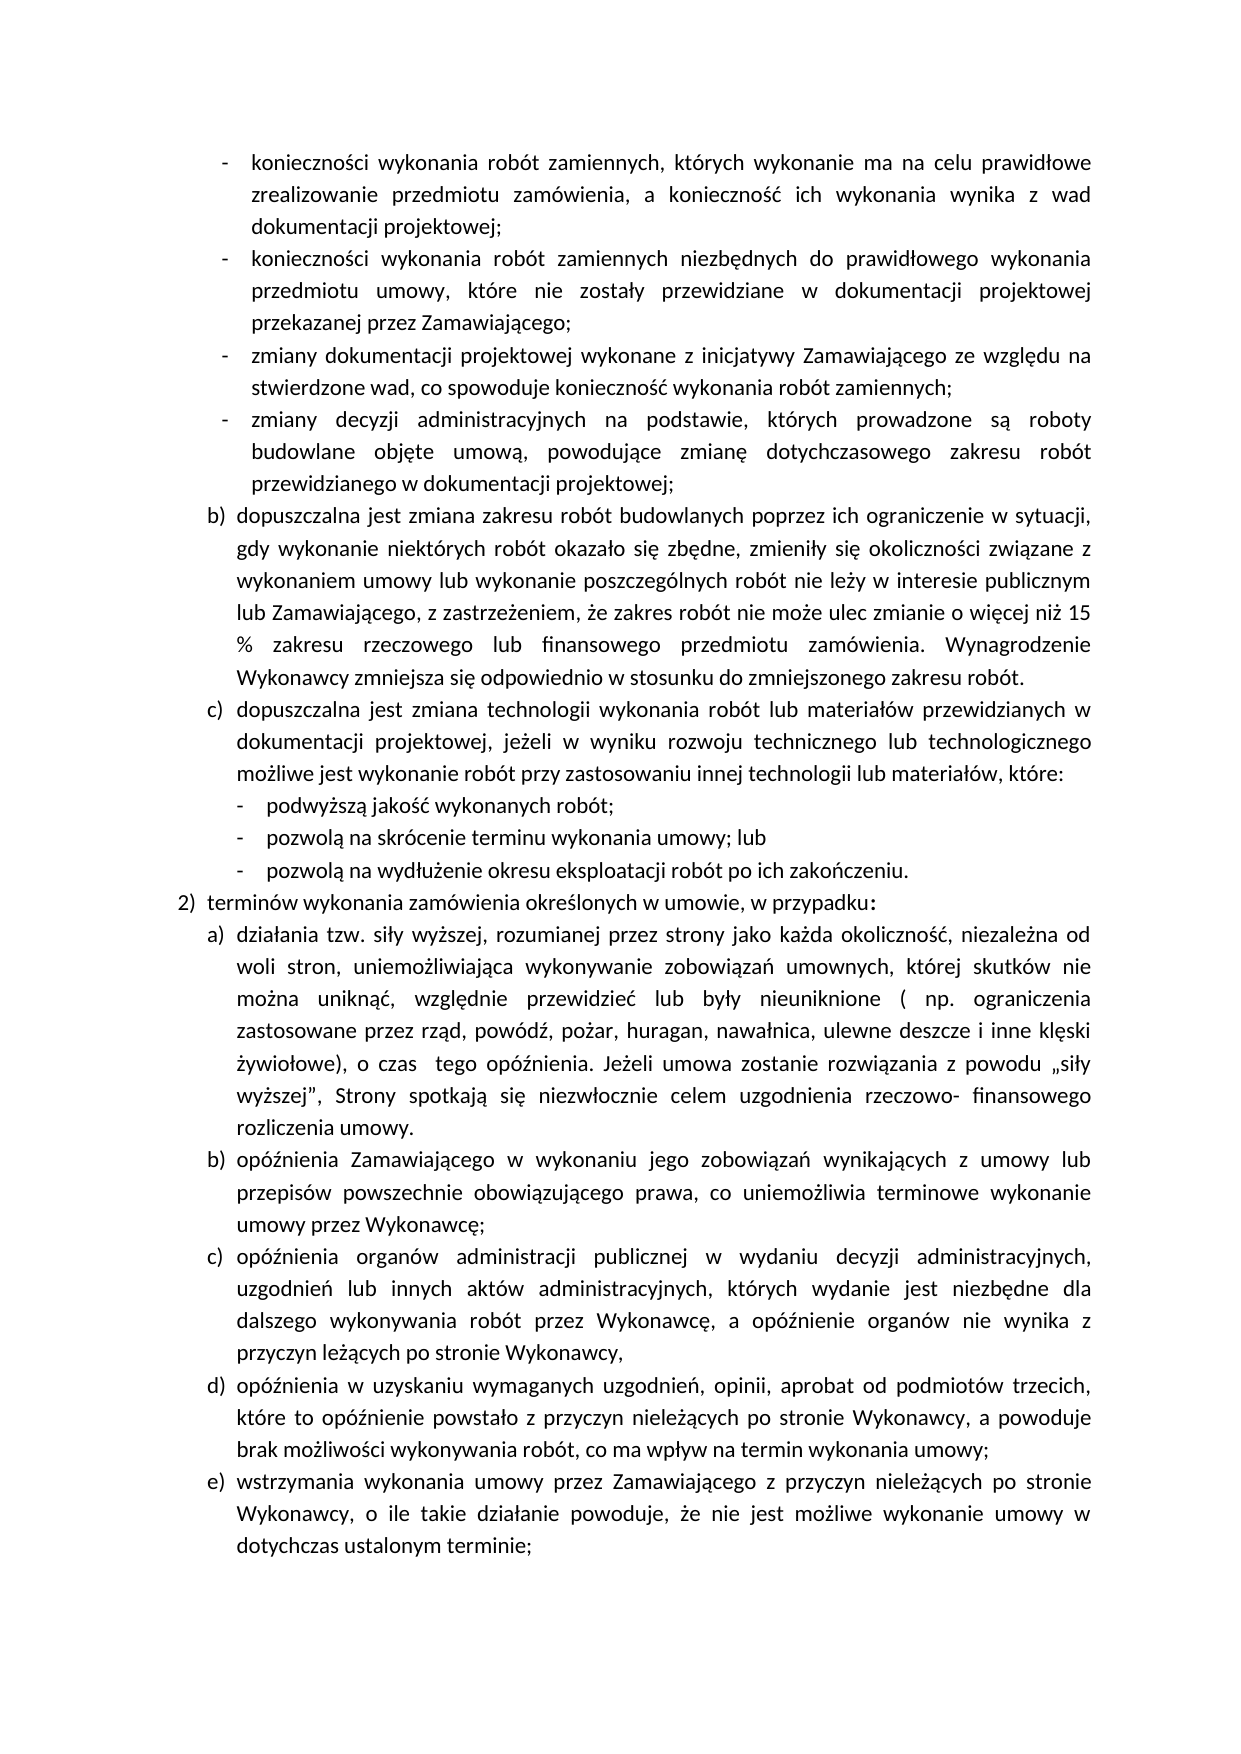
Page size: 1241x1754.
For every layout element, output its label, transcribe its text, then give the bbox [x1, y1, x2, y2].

text - konieczności wykonania robót zamiennych, których wykonanie ma na celu prawidłowe zrealizowanie przedmiotu zamówienia, a konieczność ich wykonania wynika z wad dokumentacji projektowej; [221, 148, 1093, 240]
text e) wstrzymania wykonania umowy przez Zamawiającego z przyczyn nieleżących po stronie Wykonawcy, o ile takie działanie powoduje, że nie jest możliwe wykonanie umowy w dotychczas ustalonym terminie; [207, 1467, 1093, 1560]
text - konieczności wykonania robót zamiennych niezbędnych do prawidłowego wykonania przedmiotu umowy, które nie zostały przewidziane w dokumentacji projektowej przekazanej przez Zamawiającego; [221, 244, 1093, 337]
text d) opóźnienia w uzyskaniu wymaganych uzgodnień, opinii, aprobat od podmiotów trzecich, które to opóźnienie powstało z przyczyn nieleżących po stronie Wykonawcy, a powoduje brak możliwości wykonywania robót, co ma wpływ na termin wykonania umowy; [207, 1371, 1093, 1463]
text - podwyższą jakość wykonanych robót; [236, 791, 1093, 819]
text 2) terminów wykonania zamówienia określonych w umowie, w przypadku: [177, 888, 1093, 916]
text a) działania tzw. siły wyższej, rozumianej przez strony jako każda okoliczność, niezależna od woli stron, uniemożliwiająca wykonywanie zobowiązań umownych, której skutków nie można uniknąć, względnie przewidzieć lub były nieuniknione ( np. ograniczenia zastosowane przez rząd, powódź, pożar, huragan, nawałnica, ulewne deszcze i inne klęski żywiołowe), o czas tego opóźnienia. Jeżeli umowa zostanie rozwiązania z powodu „siły wyższej”, Strony spotkają się niezwłocznie celem uzgodnienia rzeczowo- finansowego rozliczenia umowy. [207, 920, 1093, 1141]
text - pozwolą na skrócenie terminu wykonania umowy; lub [236, 823, 1093, 852]
text b) opóźnienia Zamawiającego w wykonaniu jego zobowiązań wynikających z umowy lub przepisów powszechnie obowiązującego prawa, co uniemożliwia terminowe wykonanie umowy przez Wykonawcę; [207, 1145, 1093, 1238]
text - zmiany dokumentacji projektowej wykonane z inicjatywy Zamawiającego ze względu na stwierdzone wad, co spowoduje konieczność wykonania robót zamiennych; [221, 341, 1093, 401]
text b) dopuszczalna jest zmiana zakresu robót budowlanych poprzez ich ograniczenie w sytuacji, gdy wykonanie niektórych robót okazało się zbędne, zmieniły się okoliczności związane z wykonaniem umowy lub wykonanie poszczególnych robót nie leży w interesie publicznym lub Zamawiającego, z zastrzeżeniem, że zakres robót nie może ulec zmianie o więcej niż 15 % zakresu rzeczowego lub finansowego przedmiotu zamówienia. Wynagrodzenie Wykonawcy zmniejsza się odpowiednio w stosunku do zmniejszonego zakresu robót. [207, 502, 1093, 691]
text - zmiany decyzji administracyjnych na podstawie, których prowadzone są roboty budowlane objęte umową, powodujące zmianę dotychczasowego zakresu robót przewidzianego w dokumentacji projektowej; [221, 405, 1093, 497]
text - pozwolą na wydłużenie okresu eksploatacji robót po ich zakończeniu. [236, 856, 1093, 884]
text c) opóźnienia organów administracji publicznej w wydaniu decyzji administracyjnych, uzgodnień lub innych aktów administracyjnych, których wydanie jest niezbędne dla dalszego wykonywania robót przez Wykonawcę, a opóźnienie organów nie wynika z przyczyn leżących po stronie Wykonawcy, [207, 1242, 1093, 1367]
text c) dopuszczalna jest zmiana technologii wykonania robót lub materiałów przewidzianych w dokumentacji projektowej, jeżeli w wyniku rozwoju technicznego lub technologicznego możliwe jest wykonanie robót przy zastosowaniu innej technologii lub materiałów, które: [207, 695, 1093, 787]
